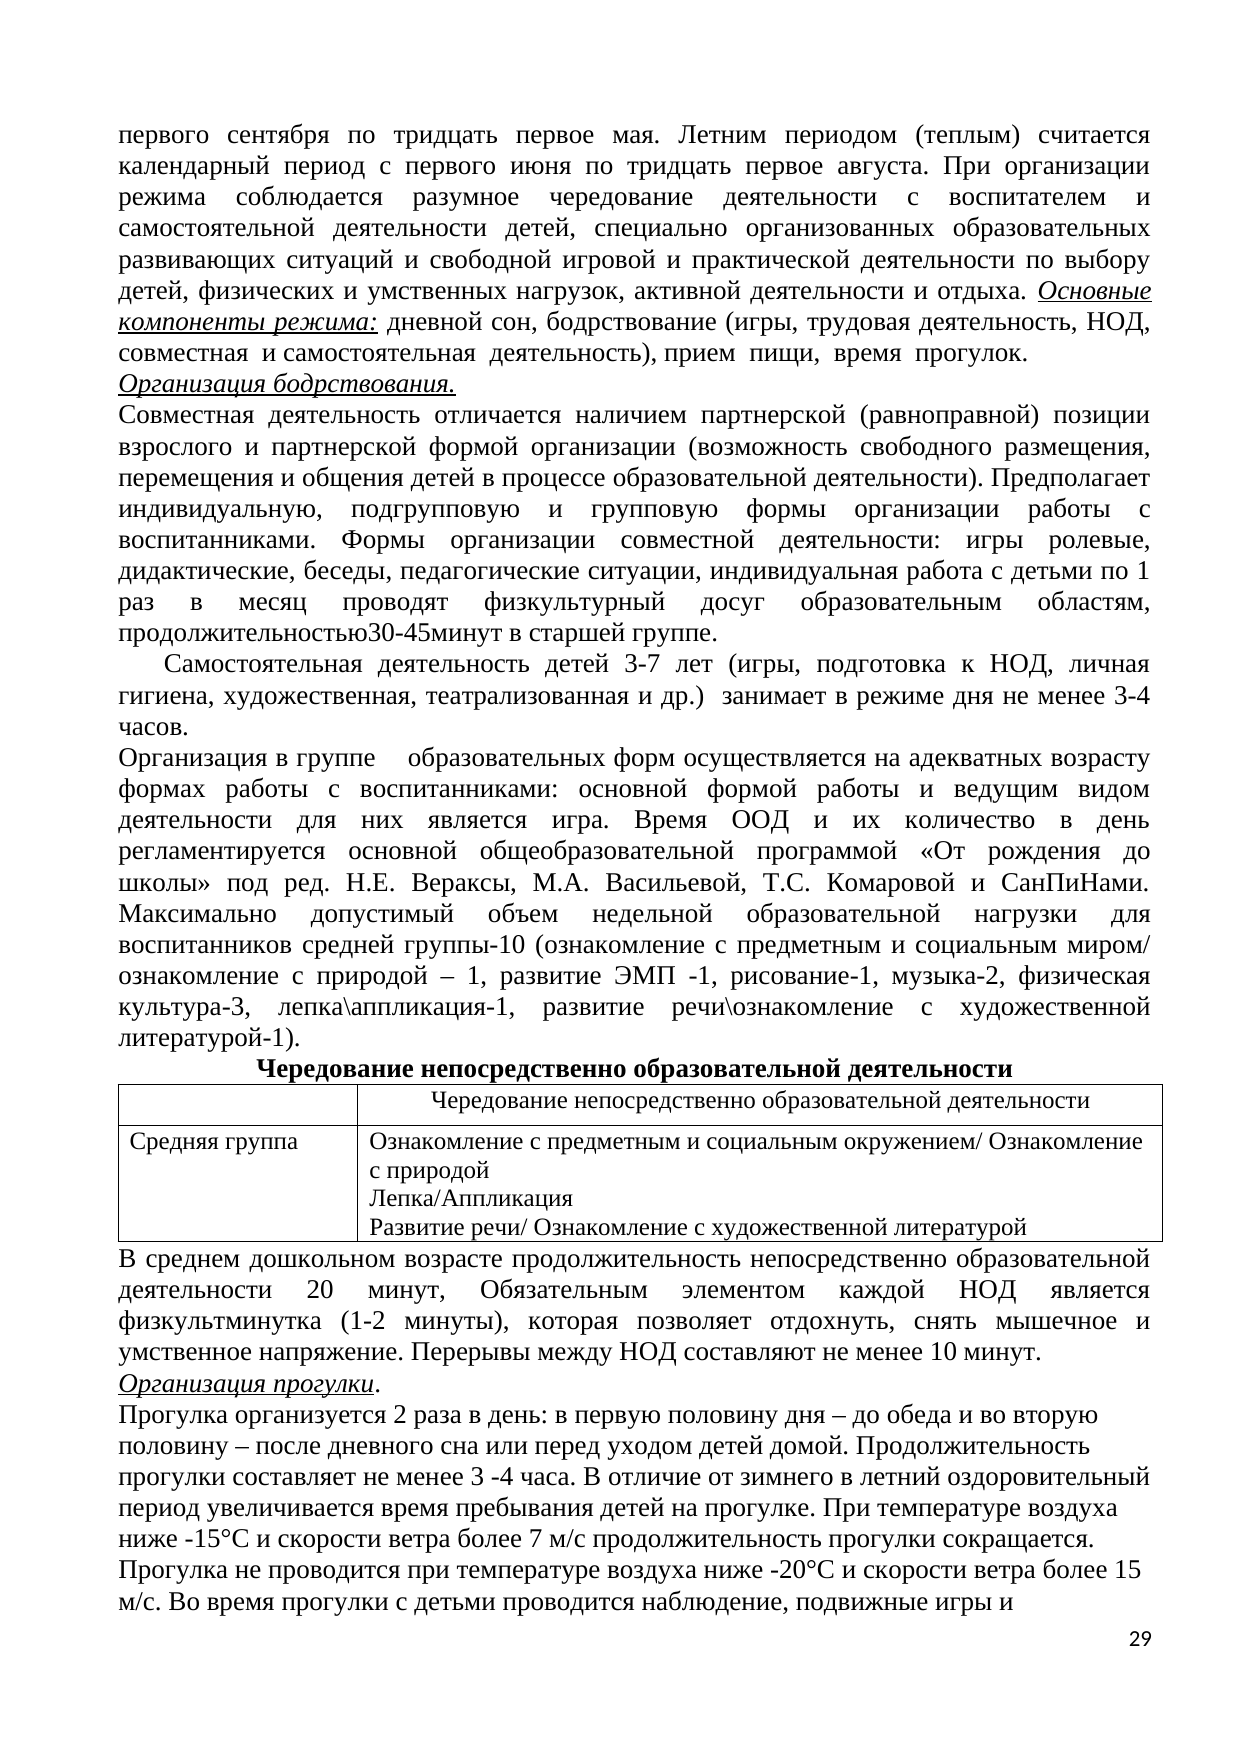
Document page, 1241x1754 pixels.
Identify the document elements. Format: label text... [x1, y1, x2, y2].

text Организация в группе образовательных форм осуществляется на адекватных возрасту формах работы с воспитанниками: основной формой работы и ведущим видом деятельности для них является игра. Время ООД и их количество в день регламентируется основной общеобразовательной программой «От рождения до школы» под ред. Н.Е. Вераксы, М.А. Васильевой, Т.С. Комаровой и СанПиНами. Максимально допустимый объем недельной образовательной нагрузки для воспитанников средней группы-10 (ознакомление с предметным и социальным миром/ ознакомление с природой – 1, развитие ЭМП -1, рисование-1, музыка-2, физическая культура-3, лепка\аппликация-1, развитие речи\ознакомление с художественной литературой-1). [118, 741, 1152, 1052]
text Чередование непосредственно образовательной деятельности [118, 1052, 1152, 1084]
table_cell Средняя группа [119, 1126, 357, 1241]
table_header Чередование непосредственно образовательной деятельности [358, 1085, 1162, 1125]
text В среднем дошкольном возрасте продолжительность непосредственно образовательной деятельности 20 минут, Обязательным элементом каждой НОД является физкультминутка (1-2 минуты), которая позволяет отдохнуть, снять мышечное и умственное напряжение. Перерывы между НОД составляют не менее 10 минут. [118, 1242, 1152, 1367]
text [118, 1398, 1152, 1616]
text Организация прогулки. [118, 1367, 1152, 1398]
table_cell Ознакомление с предметным и социальным окружением/ Ознакомление с природой Лепка/Аппликация Развитие речи/ Ознакомление с художественной литературой [358, 1126, 1162, 1241]
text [118, 118, 1152, 367]
text Самостоятельная деятельность детей 3-7 лет (игры, подготовка к НОД, личная гигиена, художественная, театрализованная и др.) занимает в режиме дня не менее 3-4 часов. [118, 648, 1152, 741]
text Организация бодрствования. [118, 367, 1152, 398]
text Совместная деятельность отличается наличием партнерской (равноправной) позиции взрослого и партнерской формой организации (возможность свободного размещения, перемещения и общения детей в процессе образовательной деятельности). Предполагает индивидуальную, подгрупповую и групповую формы организации работы с воспитанниками. Формы организации совместной деятельности: игры ролевые, дидактические, беседы, педагогические ситуации, индивидуальная работа с детьми по 1 раз в месяц проводят физкультурный досуг образовательным областям, продолжительностью30-45минут в старшей группе. [118, 398, 1152, 648]
table_header [119, 1085, 357, 1125]
